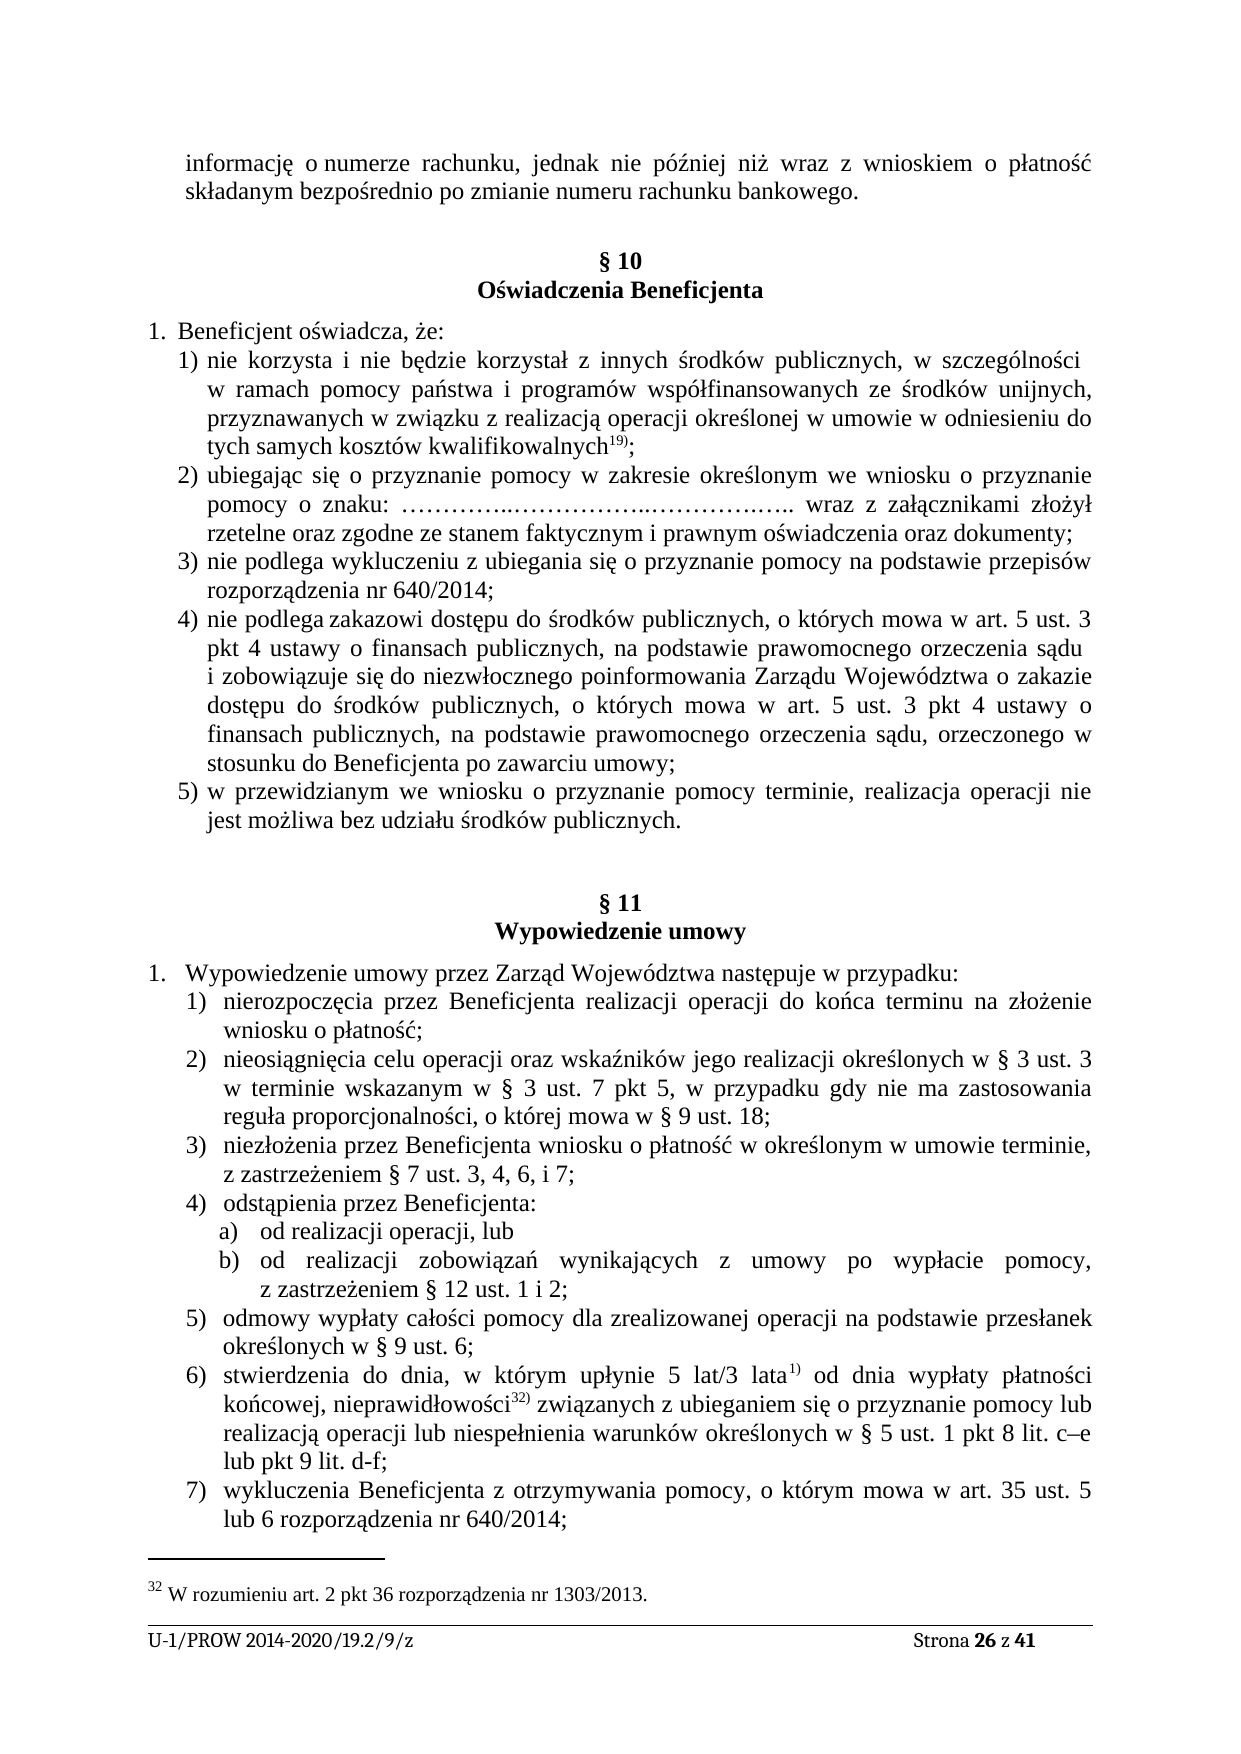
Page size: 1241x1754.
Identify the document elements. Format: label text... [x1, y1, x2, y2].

list nie korzysta i nie będzie korzystał z innych środków publicznych, w szczególności w ramach pomocy państwa i programów współfinansowanych ze środków unijnych, przyznawanych w związku z realizacją operacji określonej w umowie w odniesieniu do tych samych kosztów kwalifikowalnych19); [177, 345, 1093, 460]
list Wypowiedzenie umowy przez Zarząd Województwa następuje w przypadku: [148, 958, 1093, 986]
list nierozpoczęcia przez Beneficjenta realizacji operacji do końca terminu na złożenie wniosku o płatność; [186, 986, 1093, 1044]
text § 11 [148, 888, 1093, 916]
list od realizacji operacji, lub [218, 1216, 1093, 1245]
text Oświadczenia Beneficjenta [148, 275, 1093, 304]
list od realizacji zobowiązań wynikających z umowy po wypłacie pomocy, z zastrzeżeniem § 12 ust. 1 i 2; [218, 1245, 1093, 1303]
text § 10 [148, 246, 1093, 275]
list odstąpienia przez Beneficjenta: [186, 1188, 1093, 1216]
list odmowy wypłaty całości pomocy dla zrealizowanej operacji na podstawie przesłanek określonych w § 9 ust. 6; [186, 1303, 1093, 1360]
list nieosiągnięcia celu operacji oraz wskaźników jego realizacji określonych w § 3 ust. 3 w terminie wskazanym w § 3 ust. 7 pkt 5, w przypadku gdy nie ma zastosowania reguła proporcjonalności, o której mowa w § 9 ust. 18; [186, 1044, 1093, 1130]
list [148, 148, 1093, 205]
list ubiegając się o przyznanie pomocy w zakresie określonym we wniosku o przyznanie pomocy o znaku: …………..……………..………….….. wraz z załącznikami złożył rzetelne oraz zgodne ze stanem faktycznym i prawnym oświadczenia oraz dokumenty; [177, 460, 1093, 546]
text Wypowiedzenie umowy [148, 916, 1093, 945]
list stwierdzenia do dnia, w którym upłynie 5 lat/3 lata1) od dnia wypłaty płatności końcowej, nieprawidłowości) związanych z ubieganiem się o przyznanie pomocy lub realizacją operacji lub niespełnienia warunków określonych w § 5 ust. 1 pkt 8 lit. c–e lub pkt 9 lit. d-f; [186, 1360, 1093, 1475]
list nie podlega wykluczeniu z ubiegania się o przyznanie pomocy na podstawie przepisów rozporządzenia nr 640/2014; [177, 546, 1093, 604]
list wykluczenia Beneficjenta z otrzymywania pomocy, o którym mowa w art. 35 ust. 5 lub 6 rozporządzenia nr 640/2014; [186, 1475, 1093, 1533]
list Beneficjent oświadcza, że: [148, 316, 1093, 345]
list nie podlega zakazowi dostępu do środków publicznych, o których mowa w art. 5 ust. 3 pkt 4 ustawy o finansach publicznych, na podstawie prawomocnego orzeczenia sądu i zobowiązuje się do niezwłocznego poinformowania Zarządu Województwa o zakazie dostępu do środków publicznych, o których mowa w art. 5 ust. 3 pkt 4 ustawy o finansach publicznych, na podstawie prawomocnego orzeczenia sądu, orzeczonego w stosunku do Beneficjenta po zawarciu umowy; [177, 604, 1093, 776]
list w przewidzianym we wniosku o przyznanie pomocy terminie, realizacja operacji nie jest możliwa bez udziału środków publicznych. [177, 776, 1093, 834]
list niezłożenia przez Beneficjenta wniosku o płatność w określonym w umowie terminie, z zastrzeżeniem § 7 ust. 3, 4, 6, i 7; [186, 1130, 1093, 1188]
